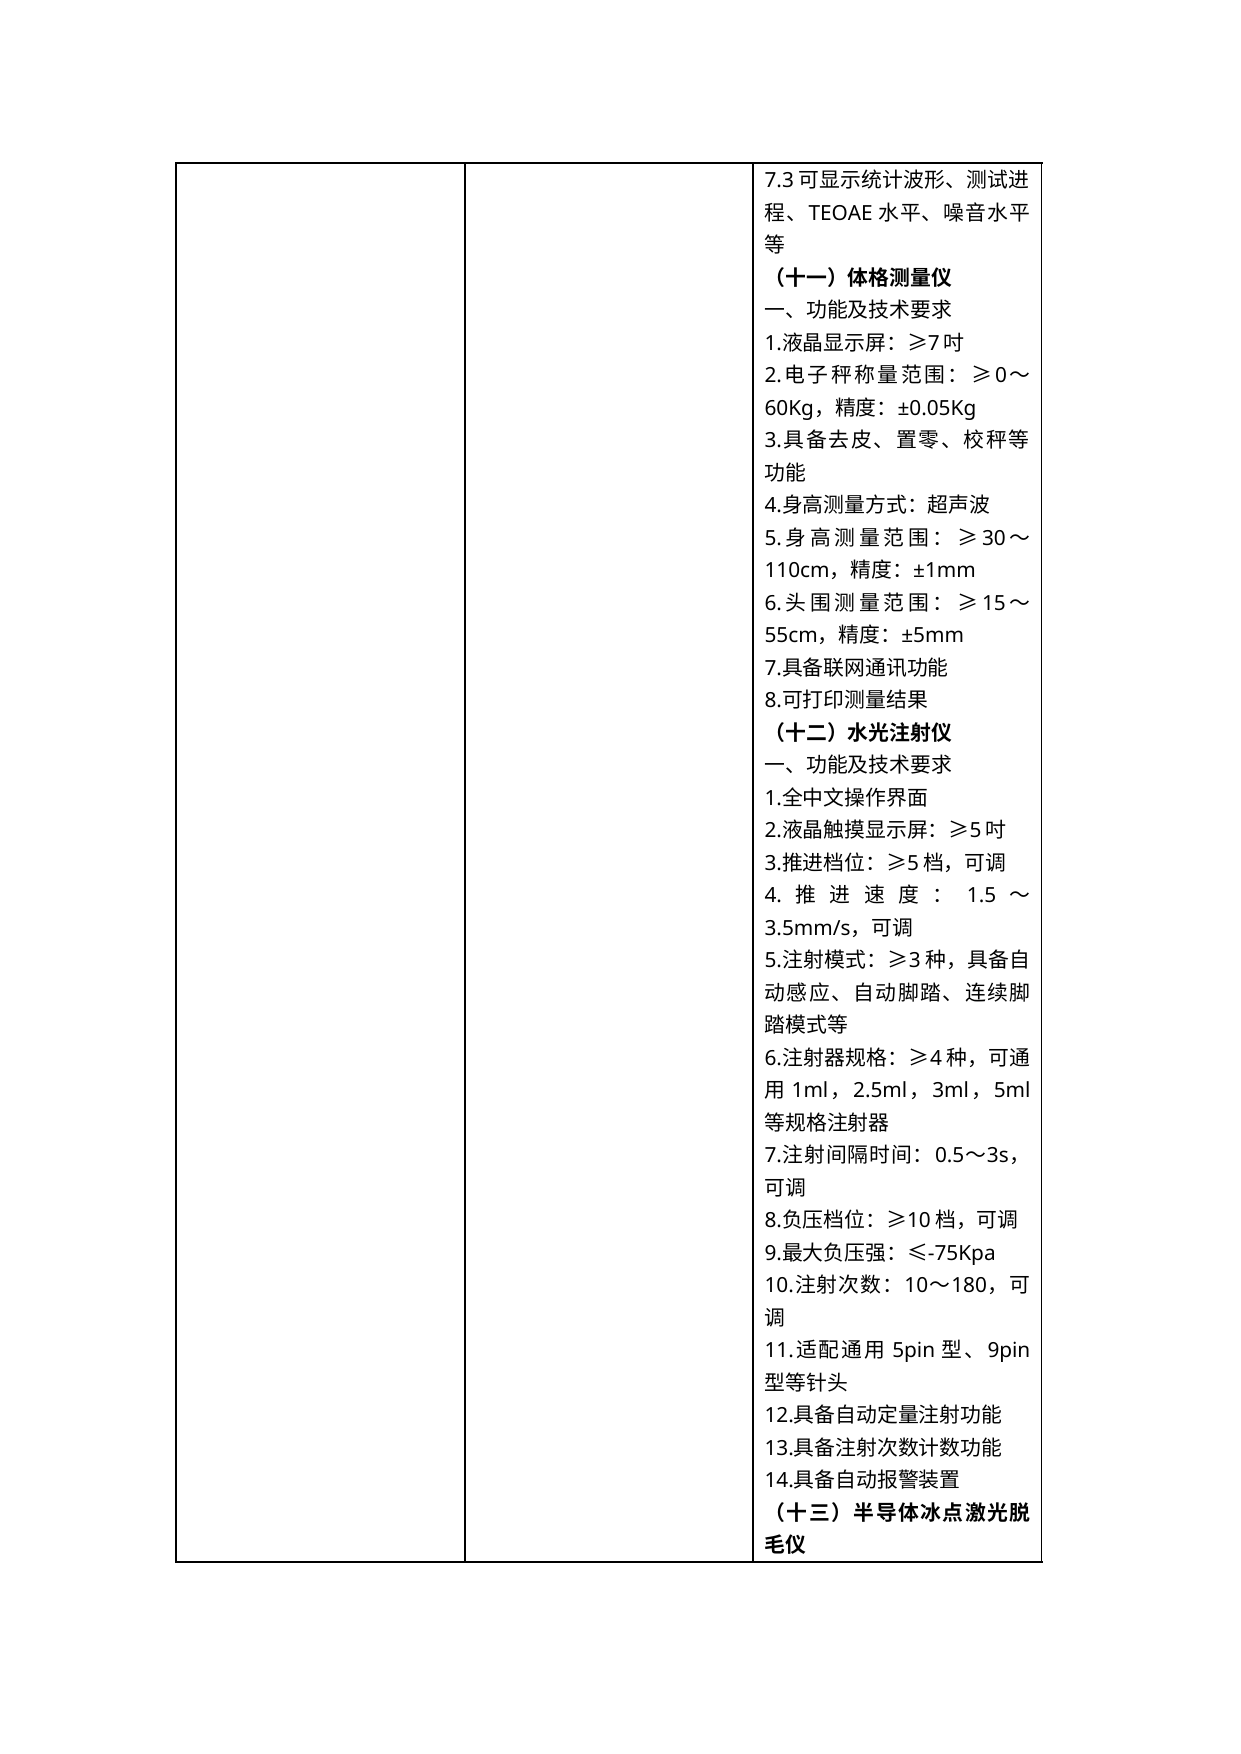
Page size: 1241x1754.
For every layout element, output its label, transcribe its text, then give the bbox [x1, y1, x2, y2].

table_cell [754, 164, 1041, 1561]
table_cell [466, 164, 752, 1561]
table_cell 1 [177, 164, 464, 1561]
